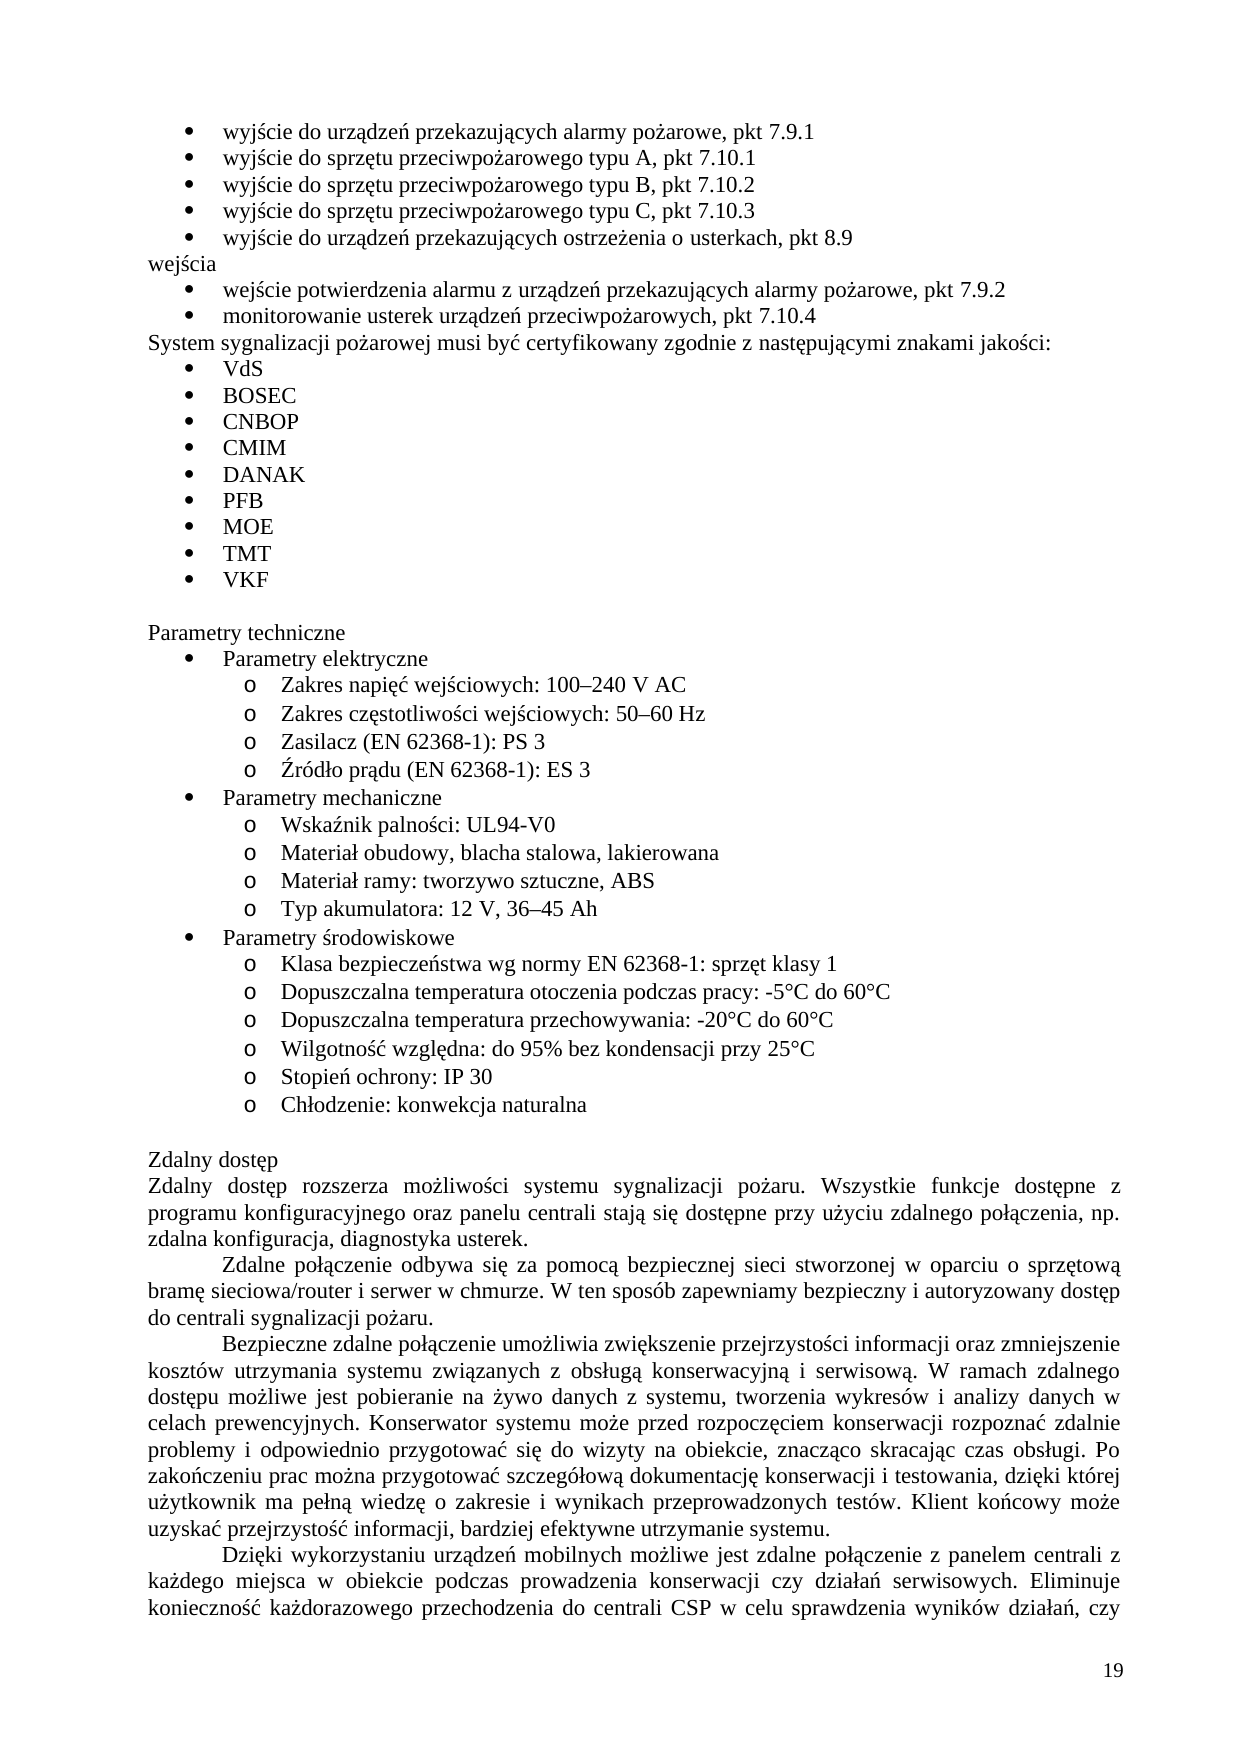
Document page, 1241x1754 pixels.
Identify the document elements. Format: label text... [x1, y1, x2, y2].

list wyjście do sprzętu przeciwpożarowego typu A, pkt 7.10.1 [185, 144, 1122, 171]
list Materiał ramy: tworzywo sztuczne, ABS [243, 867, 1122, 896]
list VKF [185, 566, 1122, 592]
list Dopuszczalna temperatura otoczenia podczas pracy: -5°C do 60°C [243, 978, 1122, 1007]
list CNBOP [185, 408, 1122, 434]
list Chłodzenie: konwekcja naturalna [243, 1091, 1122, 1119]
list wyjście do sprzętu przeciwpożarowego typu C, pkt 7.10.3 [185, 197, 1122, 223]
text wejścia [148, 250, 1122, 276]
text Bezpieczne zdalne połączenie umożliwia zwiększenie przejrzystości informacji oraz zmniejszenie kosztów utrzymania systemu związanych z obsługą konserwacyjną i serwisową. W ramach zdalnego dostępu możliwe jest pobieranie na żywo danych z systemu, tworzenia wykresów i analizy danych w celach prewencyjnych. Konserwator systemu może przed rozpoczęciem konserwacji rozpoznać zdalnie problemy i odpowiednio przygotować się do wizyty na obiekcie, znacząco skracając czas obsługi. Po zakończeniu prac można przygotować szczegółową dokumentację konserwacji i testowania, dzięki której użytkownik ma pełną wiedzę o zakresie i wynikach przeprowadzonych testów. Klient końcowy może uzyskać przejrzystość informacji, bardziej efektywne utrzymanie systemu. [148, 1330, 1122, 1541]
text Zdalny dostęp rozszerza możliwości systemu sygnalizacji pożaru. Wszystkie funkcje dostępne z programu konfiguracyjnego oraz panelu centrali stają się dostępne przy użyciu zdalnego połączenia, np. zdalna konfiguracja, diagnostyka usterek. [148, 1172, 1122, 1251]
list monitorowanie usterek urządzeń przeciwpożarowych, pkt 7.10.4 [185, 303, 1122, 329]
list PFB [185, 487, 1122, 513]
list Zakres częstotliwości wejściowych: 50–60 Hz [243, 700, 1122, 728]
list Typ akumulatora: 12 V, 36–45 Ah [243, 896, 1122, 924]
text Zdalne połączenie odbywa się za pomocą bezpiecznej sieci stworzonej w oparciu o sprzętową bramę sieciowa/router i serwer w chmurze. W ten sposób zapewniamy bezpieczny i autoryzowany dostęp do centrali sygnalizacji pożaru. [148, 1251, 1122, 1330]
list Zakres napięć wejściowych: 100–240 V AC [243, 672, 1122, 700]
list Wskaźnik palności: UL94-V0 [243, 811, 1122, 839]
list Wilgotność względna: do 95% bez kondensacji przy 25°C [243, 1035, 1122, 1063]
list wyjście do sprzętu przeciwpożarowego typu B, pkt 7.10.2 [185, 171, 1122, 197]
list Zasilacz (EN 62368-1): PS 3 [243, 728, 1122, 756]
list TMT [185, 540, 1122, 566]
list BOSEC [185, 382, 1122, 408]
list Dopuszczalna temperatura przechowywania: -20°C do 60°C [243, 1007, 1122, 1035]
list VdS [185, 355, 1122, 382]
list Parametry elektryczne [185, 645, 1122, 672]
list Materiał obudowy, blacha stalowa, lakierowana [243, 839, 1122, 867]
list wyjście do urządzeń przekazujących alarmy pożarowe, pkt 7.9.1 [185, 118, 1122, 144]
list MOE [185, 513, 1122, 540]
list Parametry środowiskowe [185, 924, 1122, 950]
text Zdalny dostęp [148, 1146, 1122, 1172]
text Parametry techniczne [148, 619, 1122, 645]
list CMIM [185, 434, 1122, 461]
list Parametry mechaniczne [185, 784, 1122, 811]
list wyjście do urządzeń przekazujących ostrzeżenia o usterkach, pkt 8.9 [185, 223, 1122, 250]
list Stopień ochrony: IP 30 [243, 1063, 1122, 1091]
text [148, 1541, 1122, 1620]
list DANAK [185, 461, 1122, 487]
list Źródło prądu (EN 62368-1): ES 3 [243, 756, 1122, 784]
list Klasa bezpieczeństwa wg normy EN 62368-1: sprzęt klasy 1 [243, 950, 1122, 978]
list wejście potwierdzenia alarmu z urządzeń przekazujących alarmy pożarowe, pkt 7.9.2 [185, 276, 1122, 303]
text System sygnalizacji pożarowej musi być certyfikowany zgodnie z następującymi znakami jakości: [148, 329, 1122, 355]
